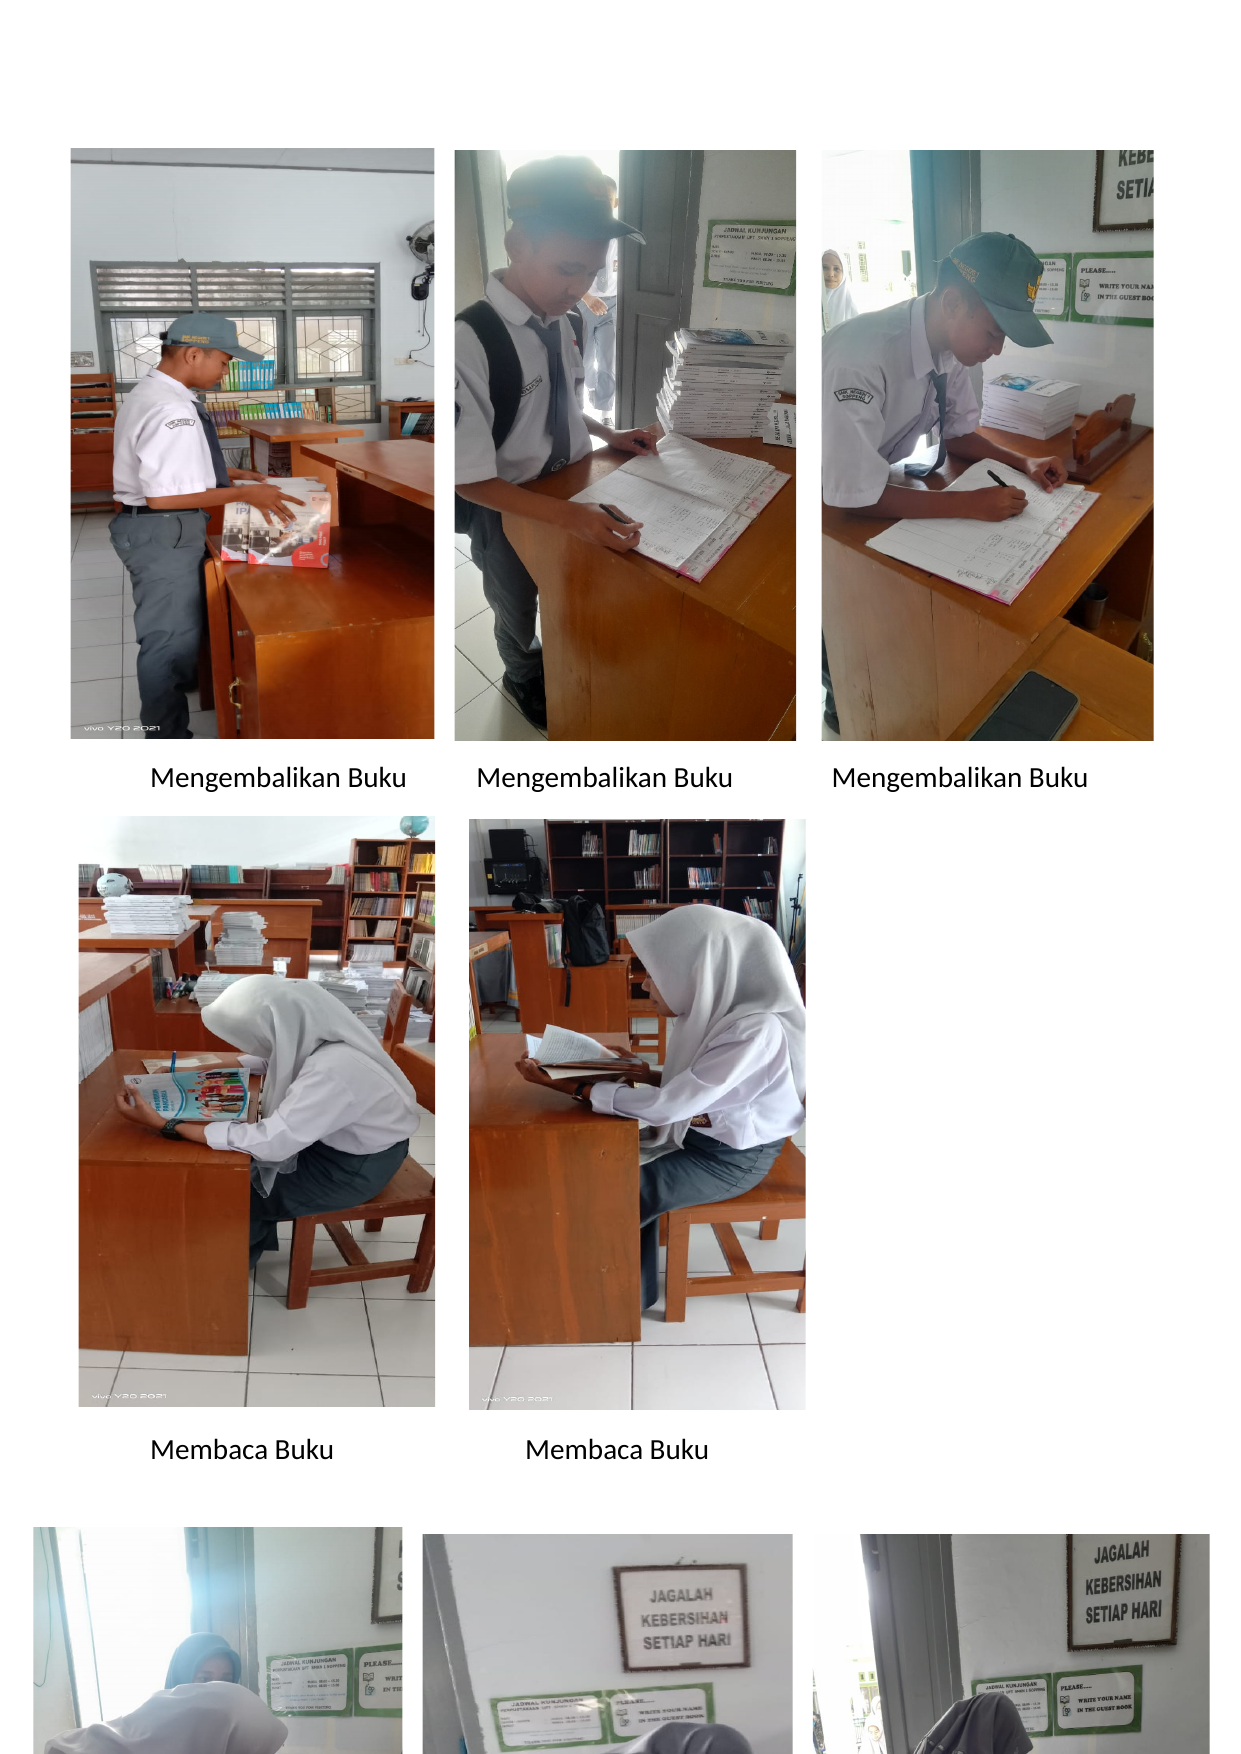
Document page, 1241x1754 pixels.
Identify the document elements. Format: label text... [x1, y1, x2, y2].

picture [33, 1527, 403, 1754]
picture [78, 816, 436, 1407]
text Mengembalikan Buku Mengembalikan Buku Mengembalikan Buku [150, 759, 1090, 795]
picture [821, 150, 1154, 741]
picture [454, 150, 797, 741]
picture [422, 1534, 793, 1754]
text Membaca Buku Membaca Buku [150, 1431, 1090, 1467]
picture [469, 819, 806, 1410]
picture [812, 1534, 1210, 1754]
picture [70, 148, 435, 739]
